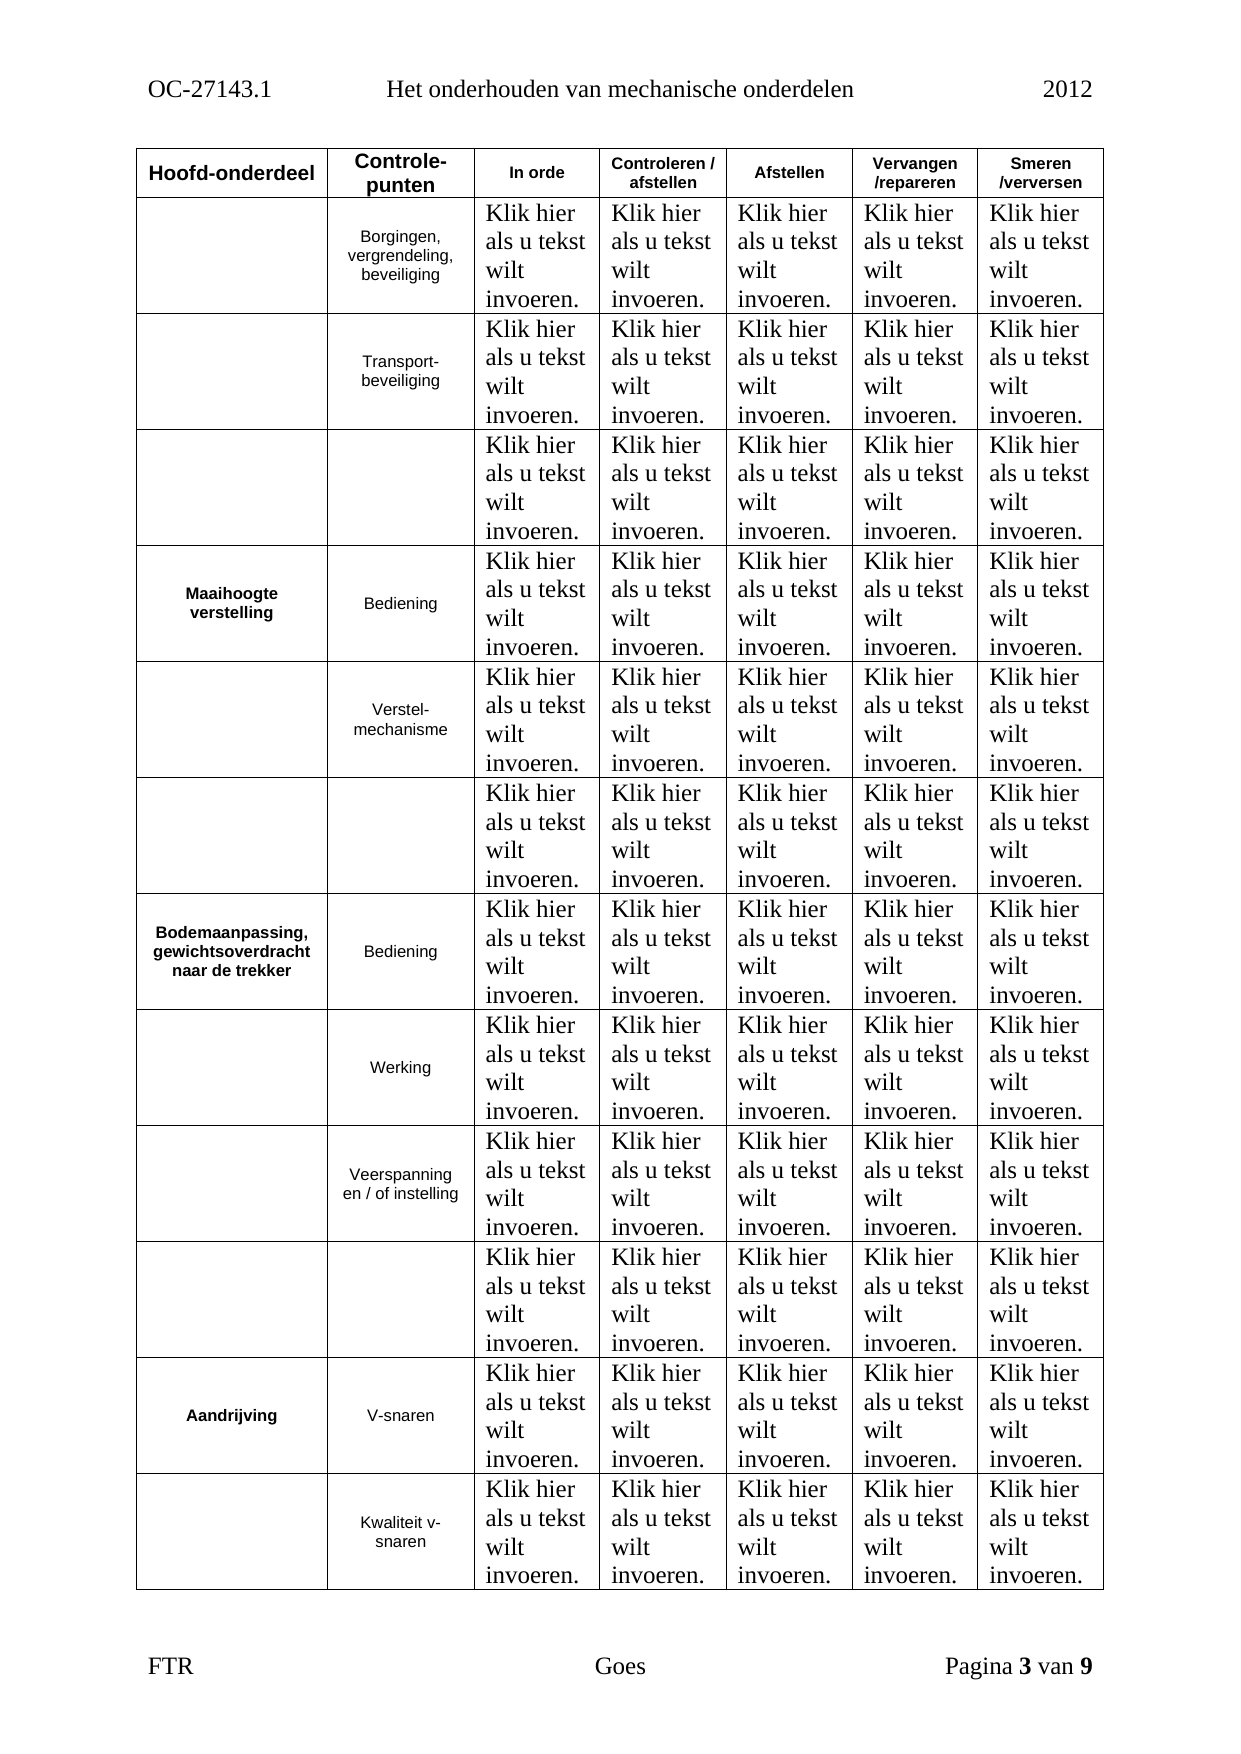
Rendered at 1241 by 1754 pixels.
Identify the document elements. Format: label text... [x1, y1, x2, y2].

table_cell Bediening [328, 894, 474, 1009]
table_cell [475, 1126, 599, 1241]
table_cell Aandrijving [137, 1358, 327, 1473]
table_cell [727, 1358, 852, 1473]
table_cell [727, 430, 852, 545]
table_cell [727, 1126, 852, 1241]
table_header Vervangen /repareren [853, 149, 977, 197]
table_cell [853, 1358, 977, 1473]
table_cell Maaihoogte verstelling [137, 546, 327, 661]
table_cell [475, 1474, 599, 1589]
table_cell [328, 430, 474, 545]
table_cell [853, 546, 977, 661]
table_header Hoofd-onderdeel [137, 149, 327, 197]
table_cell [600, 1358, 726, 1473]
table_cell [978, 1010, 1103, 1125]
table_cell [475, 1358, 599, 1473]
table_cell [137, 1010, 327, 1125]
table_cell [475, 546, 599, 661]
table_cell [137, 430, 327, 545]
table_cell [475, 662, 599, 777]
table_header Controle-punten [328, 149, 474, 197]
table_cell [978, 430, 1103, 545]
table_cell Transport-beveiliging [328, 314, 474, 429]
table_cell Kwaliteit v-snaren [328, 1474, 474, 1589]
table_header In orde [475, 149, 599, 197]
table_cell [137, 1474, 327, 1589]
table_cell [727, 1242, 852, 1357]
table_cell [978, 894, 1103, 1009]
table_cell [853, 778, 977, 893]
table_cell [727, 1474, 852, 1589]
table_cell [853, 430, 977, 545]
table_cell [727, 546, 852, 661]
table_cell [475, 314, 599, 429]
table_cell [600, 546, 726, 661]
table_header Afstellen [727, 149, 852, 197]
table_cell [853, 314, 977, 429]
table_cell [600, 894, 726, 1009]
table_cell [600, 430, 726, 545]
table_cell [853, 1474, 977, 1589]
table_cell [600, 1126, 726, 1241]
table_cell [727, 314, 852, 429]
table_cell [978, 1242, 1103, 1357]
table_cell [475, 894, 599, 1009]
table_cell [137, 1242, 327, 1357]
table_cell [978, 546, 1103, 661]
table_cell [328, 1242, 474, 1357]
table_cell [853, 1242, 977, 1357]
table_cell [137, 778, 327, 893]
table_cell [600, 314, 726, 429]
table_cell [137, 314, 327, 429]
table_cell [727, 1010, 852, 1125]
table_cell [978, 662, 1103, 777]
table_cell [475, 1010, 599, 1125]
table_cell [853, 662, 977, 777]
table_cell [600, 662, 726, 777]
table_cell Verstel-mechanisme [328, 662, 474, 777]
table_cell [978, 1474, 1103, 1589]
table_cell [853, 198, 977, 313]
table_cell [600, 1474, 726, 1589]
table_header Smeren /verversen [978, 149, 1103, 197]
table_cell Veerspanning en / of instelling [328, 1126, 474, 1241]
table_cell Werking [328, 1010, 474, 1125]
table_cell [853, 894, 977, 1009]
table_cell V-snaren [328, 1358, 474, 1473]
table_cell [727, 778, 852, 893]
table_cell [727, 662, 852, 777]
table_cell Bediening [328, 546, 474, 661]
table_cell Borgingen, vergrendeling, beveiliging [328, 198, 474, 313]
table_cell [853, 1126, 977, 1241]
table_header Controleren /afstellen [600, 149, 726, 197]
table_cell [600, 198, 726, 313]
table_cell [137, 662, 327, 777]
table_cell [727, 198, 852, 313]
table_cell [137, 1126, 327, 1241]
table_cell [475, 430, 599, 545]
table_cell [137, 198, 327, 313]
table_cell [727, 894, 852, 1009]
table_cell [328, 778, 474, 893]
table_cell [475, 778, 599, 893]
table_cell [978, 778, 1103, 893]
table_cell [978, 1126, 1103, 1241]
table_cell [978, 1358, 1103, 1473]
table_cell Bodemaanpassing, gewichtsoverdracht naar de trekker [137, 894, 327, 1009]
table_cell [600, 1242, 726, 1357]
table_cell [600, 1010, 726, 1125]
table_cell [475, 198, 599, 313]
table_cell [600, 778, 726, 893]
table_cell [853, 1010, 977, 1125]
table_cell [978, 314, 1103, 429]
table_cell [978, 198, 1103, 313]
table_cell [475, 1242, 599, 1357]
